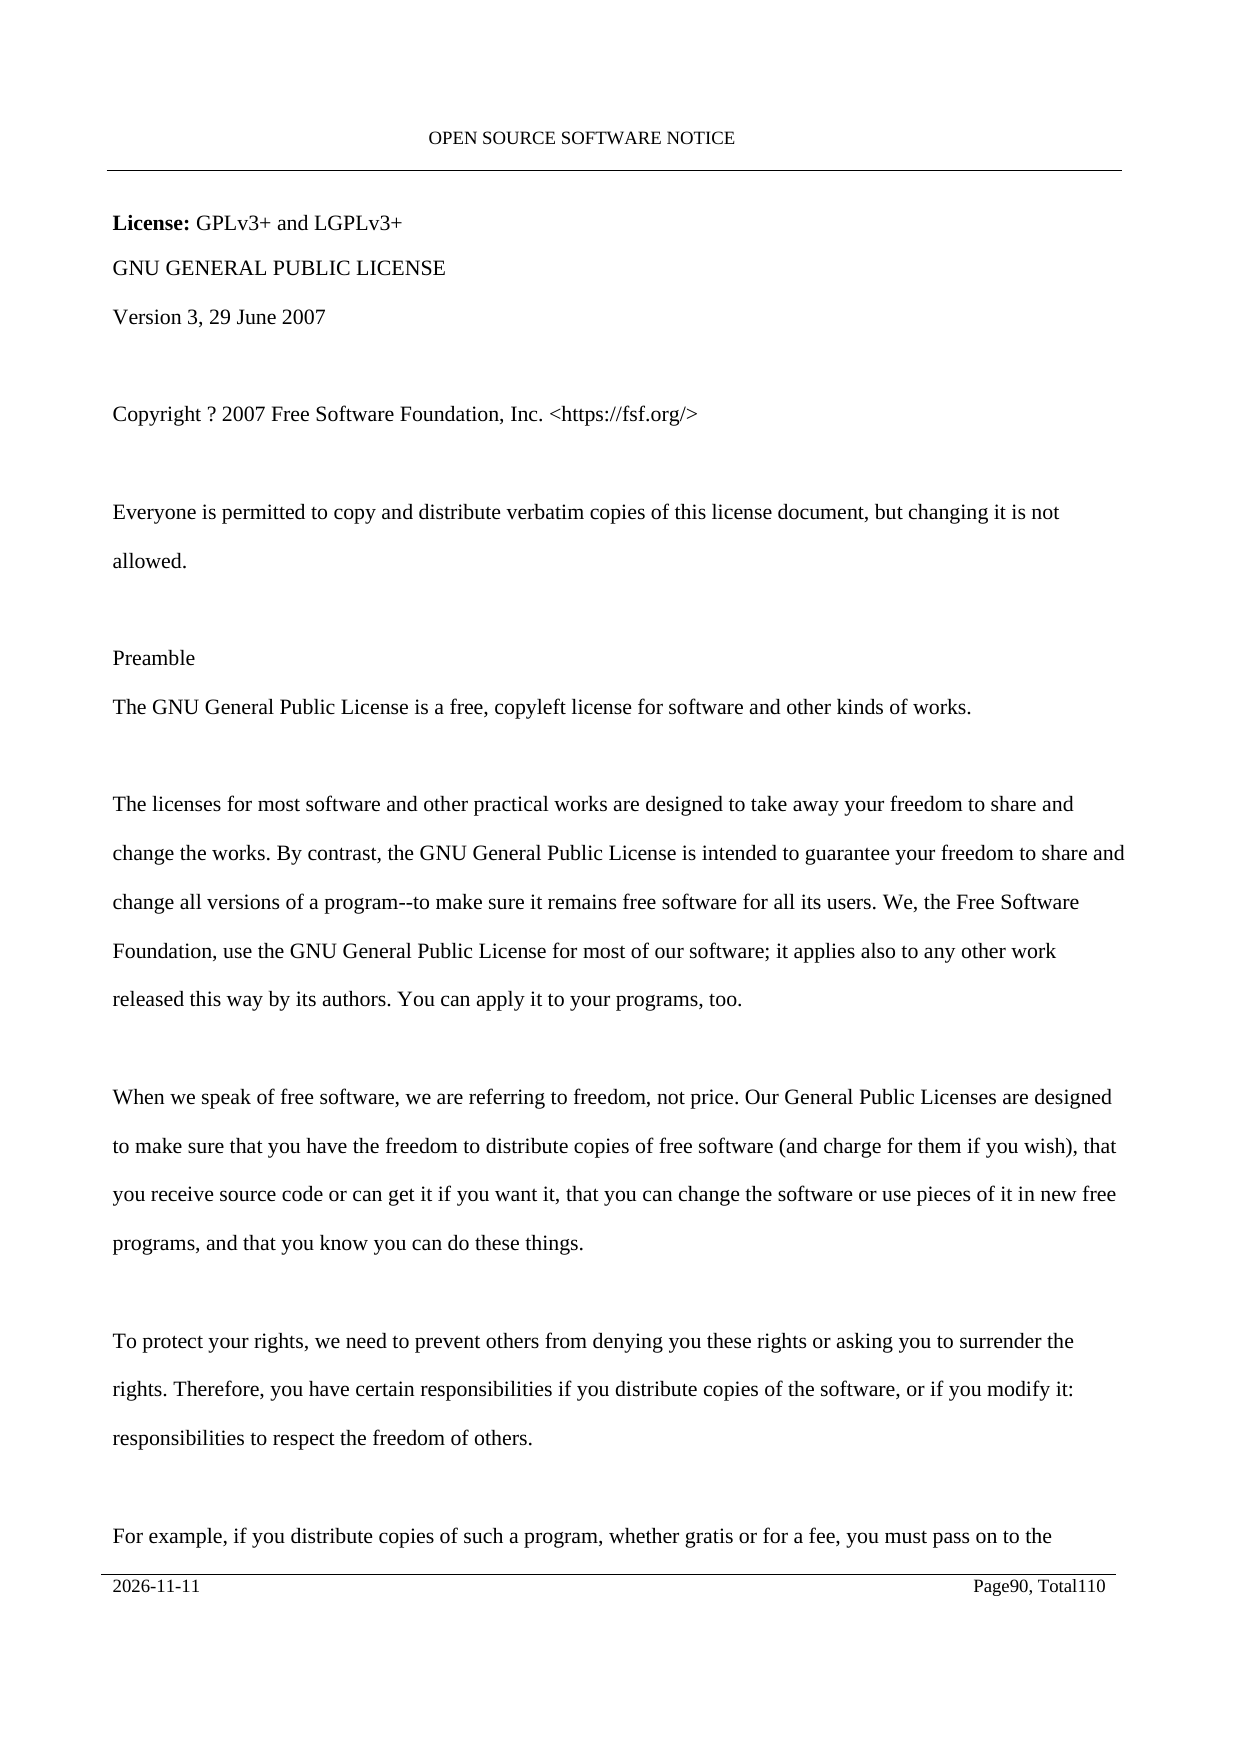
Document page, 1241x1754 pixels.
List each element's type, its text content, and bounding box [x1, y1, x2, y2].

text License: GPLv3+ and LGPLv3+ [112, 206, 1128, 239]
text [112, 251, 1128, 1551]
